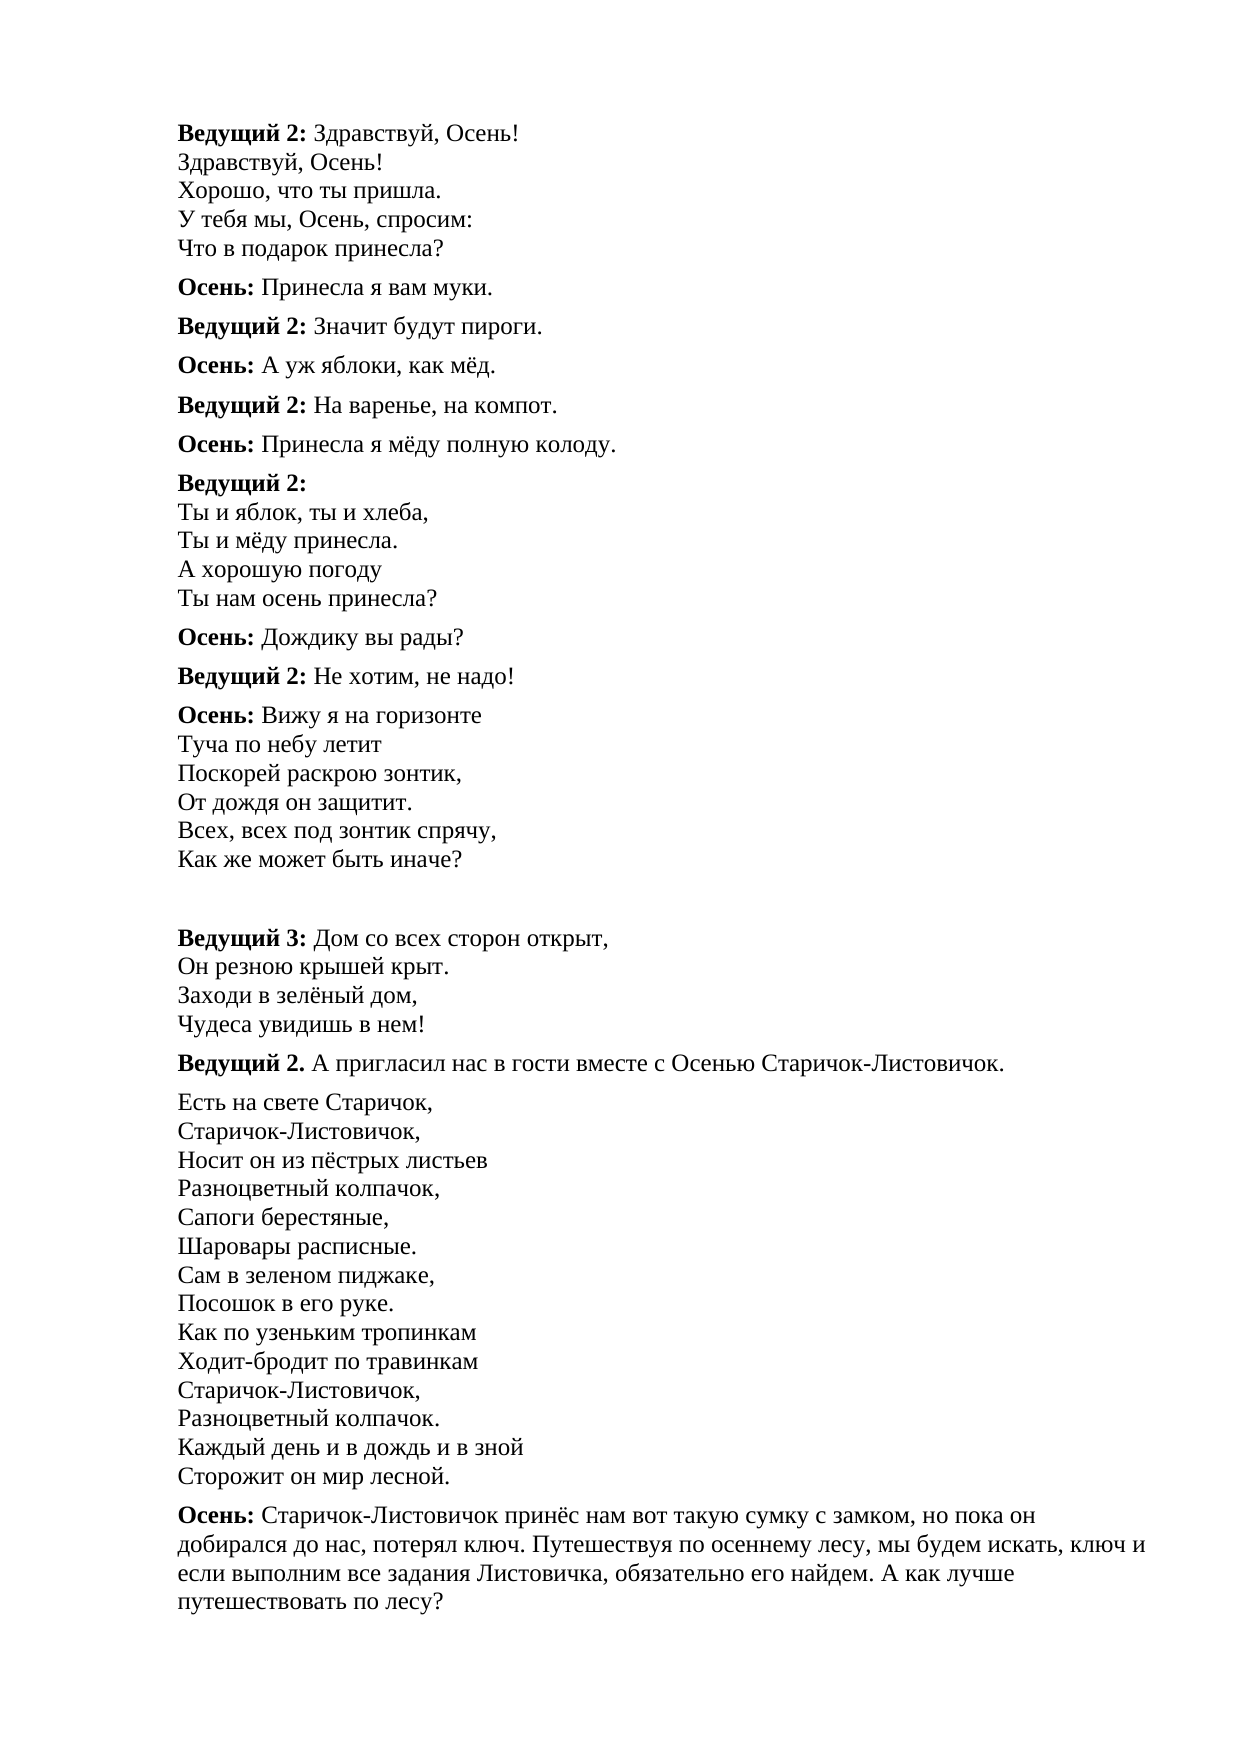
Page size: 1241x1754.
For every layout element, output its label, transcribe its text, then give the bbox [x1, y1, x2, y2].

text Ведущий 2: Здравствуй, Осень! Здравствуй, Осень! Хорошо, что ты пришла. У тебя мы, Осень, спросим: Что в подарок принесла? [177, 118, 1152, 262]
text Ведущий 2: На варенье, на компот. [177, 390, 1152, 418]
text Осень: Принесла я мёду полную колоду. [177, 429, 1152, 458]
text Осень: Старичок-Листовичок принёс нам вот такую сумку с замком, но пока он добирался до нас, потерял ключ. Путешествуя по осеннему лесу, мы будем искать, ключ и если выполним все задания Листовичка, обязательно его найдем. А как лучше путешествовать по лесу? [177, 1500, 1152, 1615]
text Осень: А уж яблоки, как мёд. [177, 351, 1152, 379]
text Ведущий 2: Значит будут пироги. [177, 311, 1152, 340]
text Осень: Вижу я на горизонте Туча по небу летит Поскорей раскрою зонтик, От дождя он защитит. Всех, всех под зонтик спрячу, Как же может быть иначе? [177, 701, 1152, 873]
text Ведущий 2. А пригласил нас в гости вместе с Осенью Старичок-Листовичок. [177, 1048, 1152, 1077]
text Осень: Дождику вы рады? [177, 622, 1152, 651]
text Ведущий 3: Дом со всех сторон открыт, Он резною крышей крыт. Заходи в зелёный дом, Чудеса увидишь в нем! [177, 923, 1152, 1038]
text Есть на свете Старичок, Старичок-Листовичок, Носит он из пёстрых листьев Разноцветный колпачок, Сапоги берестяные, Шаровары расписные. Сам в зеленом пиджаке, Посошок в его руке. Как по узеньким тропинкам Ходит-бродит по травинкам Старичок-Листовичок, Разноцветный колпачок. Каждый день и в дождь и в зной Сторожит он мир лесной. [177, 1087, 1152, 1490]
text Ведущий 2: Не хотим, не надо! [177, 661, 1152, 690]
text Осень: Принесла я вам муки. [177, 272, 1152, 301]
text Ведущий 2: Ты и яблок, ты и хлеба, Ты и мёду принесла. А хорошую погоду Ты нам осень принесла? [177, 468, 1152, 612]
